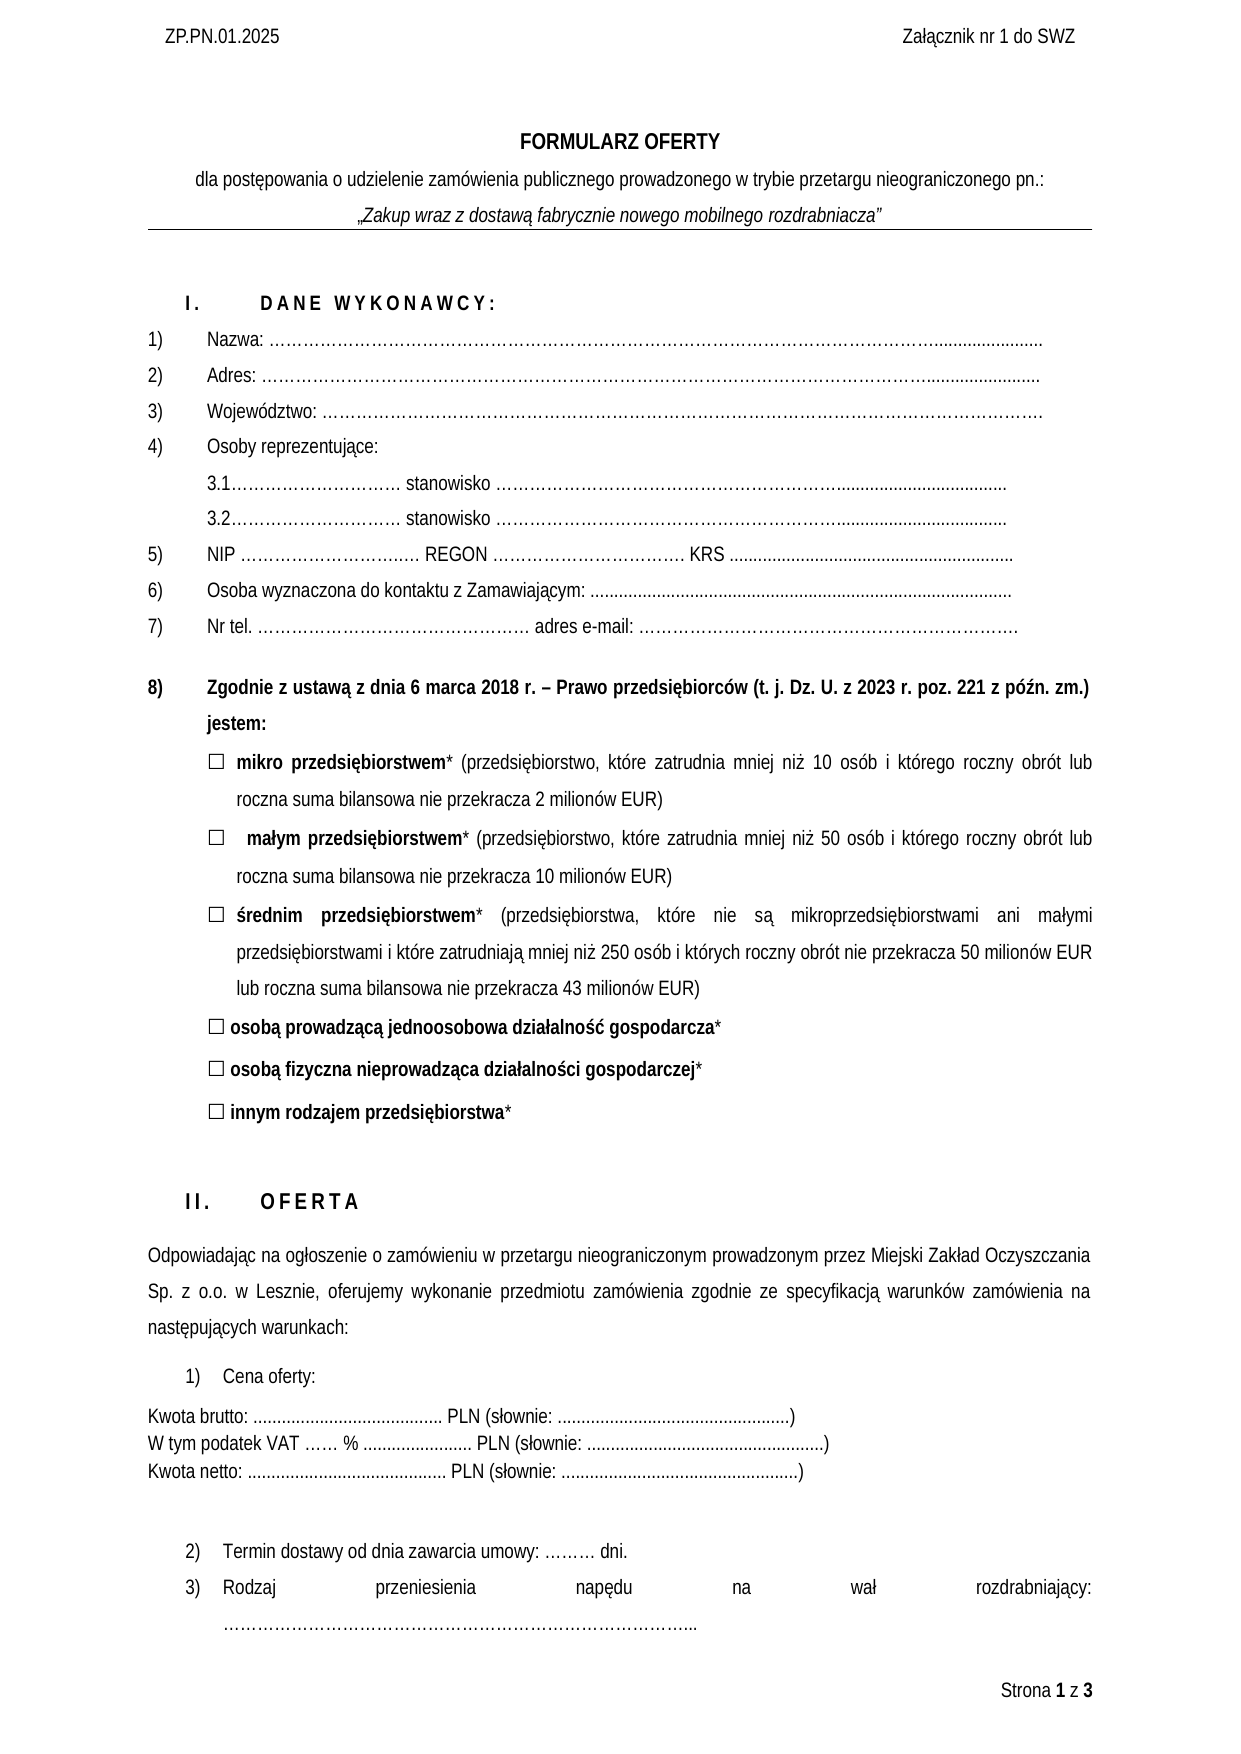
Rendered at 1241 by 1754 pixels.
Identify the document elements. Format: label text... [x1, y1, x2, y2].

list 3.2………………………… stanowisko …………………………………………………….................................... [207, 506, 1092, 530]
list 3.1………………………… stanowisko …………………………………………………….................................... [207, 470, 1092, 494]
list Zgodnie z ustawą z dnia 6 marca 2018 r. – Prawo przedsiębiorców (t. j. Dz. U. z 2023 r. poz. 221 z późn. zm.) jestem: [148, 675, 1092, 735]
text ☐ małym przedsiębiorstwem* (przedsiębiorstwo, które zatrudnia mniej niż 50 osób i którego roczny obrót lub roczna suma bilansowa nie przekracza 10 milionów EUR) [207, 823, 1092, 888]
text ☐ średnim przedsiębiorstwem* (przedsiębiorstwa, które nie są mikroprzedsiębiorstwami ani małymi przedsiębiorstwami i które zatrudniają mniej niż 250 osób i których roczny obrót nie przekracza 50 milionów EUR lub roczna suma bilansowa nie przekracza 43 milionów EUR) [207, 900, 1092, 1000]
list Nazwa: ………………………………………………………………………………………………………....................... [148, 327, 1092, 351]
list NIP ………………………..… REGON ……………………………. KRS ............................................................ [148, 542, 1092, 566]
text ☐ innym rodzajem przedsiębiorstwa* [207, 1097, 1092, 1126]
text W tym podatek VAT …… % ....................... PLN (słownie: ..................................................) [148, 1431, 1092, 1455]
list Cena oferty: [185, 1364, 1092, 1388]
text ☐ osobą prowadzącą jednoosobowa działalność gospodarcza* [207, 1012, 1092, 1040]
list Nr tel. ………………………………………… adres e-mail: …………………………………………………………. [148, 614, 1092, 638]
list DANE WYKONAWCY: [185, 291, 1092, 315]
text FORMULARZ OFERTY [148, 128, 1092, 154]
text Kwota brutto: ........................................ PLN (słownie: .................................................) [148, 1404, 1092, 1428]
text Kwota netto: .......................................... PLN (słownie: ..................................................) [148, 1459, 1092, 1483]
list Osoby reprezentujące: [148, 434, 1092, 458]
text „Zakup wraz z dostawą fabrycznie nowego mobilnego rozdrabniacza” [148, 203, 1092, 229]
text ☐ osobą fizyczna nieprowadząca działalności gospodarczej* [207, 1054, 1092, 1083]
list Termin dostawy od dnia zawarcia umowy: ……… dni. [185, 1539, 1092, 1563]
list Adres: ………………………………………………………………………………………………………........................ [148, 363, 1092, 387]
text ☐ mikro przedsiębiorstwem* (przedsiębiorstwo, które zatrudnia mniej niż 10 osób i którego roczny obrót lub roczna suma bilansowa nie przekracza 2 milionów EUR) [207, 747, 1092, 811]
text Odpowiadając na ogłoszenie o zamówieniu w przetargu nieograniczonym prowadzonym przez Miejski Zakład Oczyszczania Sp. z o.o. w Lesznie, oferujemy wykonanie przedmiotu zamówienia zgodnie ze specyfikacją warunków zamówienia na następujących warunkach: [148, 1243, 1092, 1339]
list Województwo: ………………………………………………………………………………………………………………. [148, 398, 1092, 422]
list Rodzaj przeniesienia napędu na wał rozdrabniający: ………………………………………………………………………... [185, 1575, 1092, 1634]
list Osoba wyznaczona do kontaktu z Zamawiającym: ......................................................................................... [148, 578, 1092, 602]
text dla postępowania o udzielenie zamówienia publicznego prowadzonego w trybie przetargu nieograniczonego pn.: [148, 167, 1092, 191]
list OFERTA [185, 1188, 1092, 1214]
